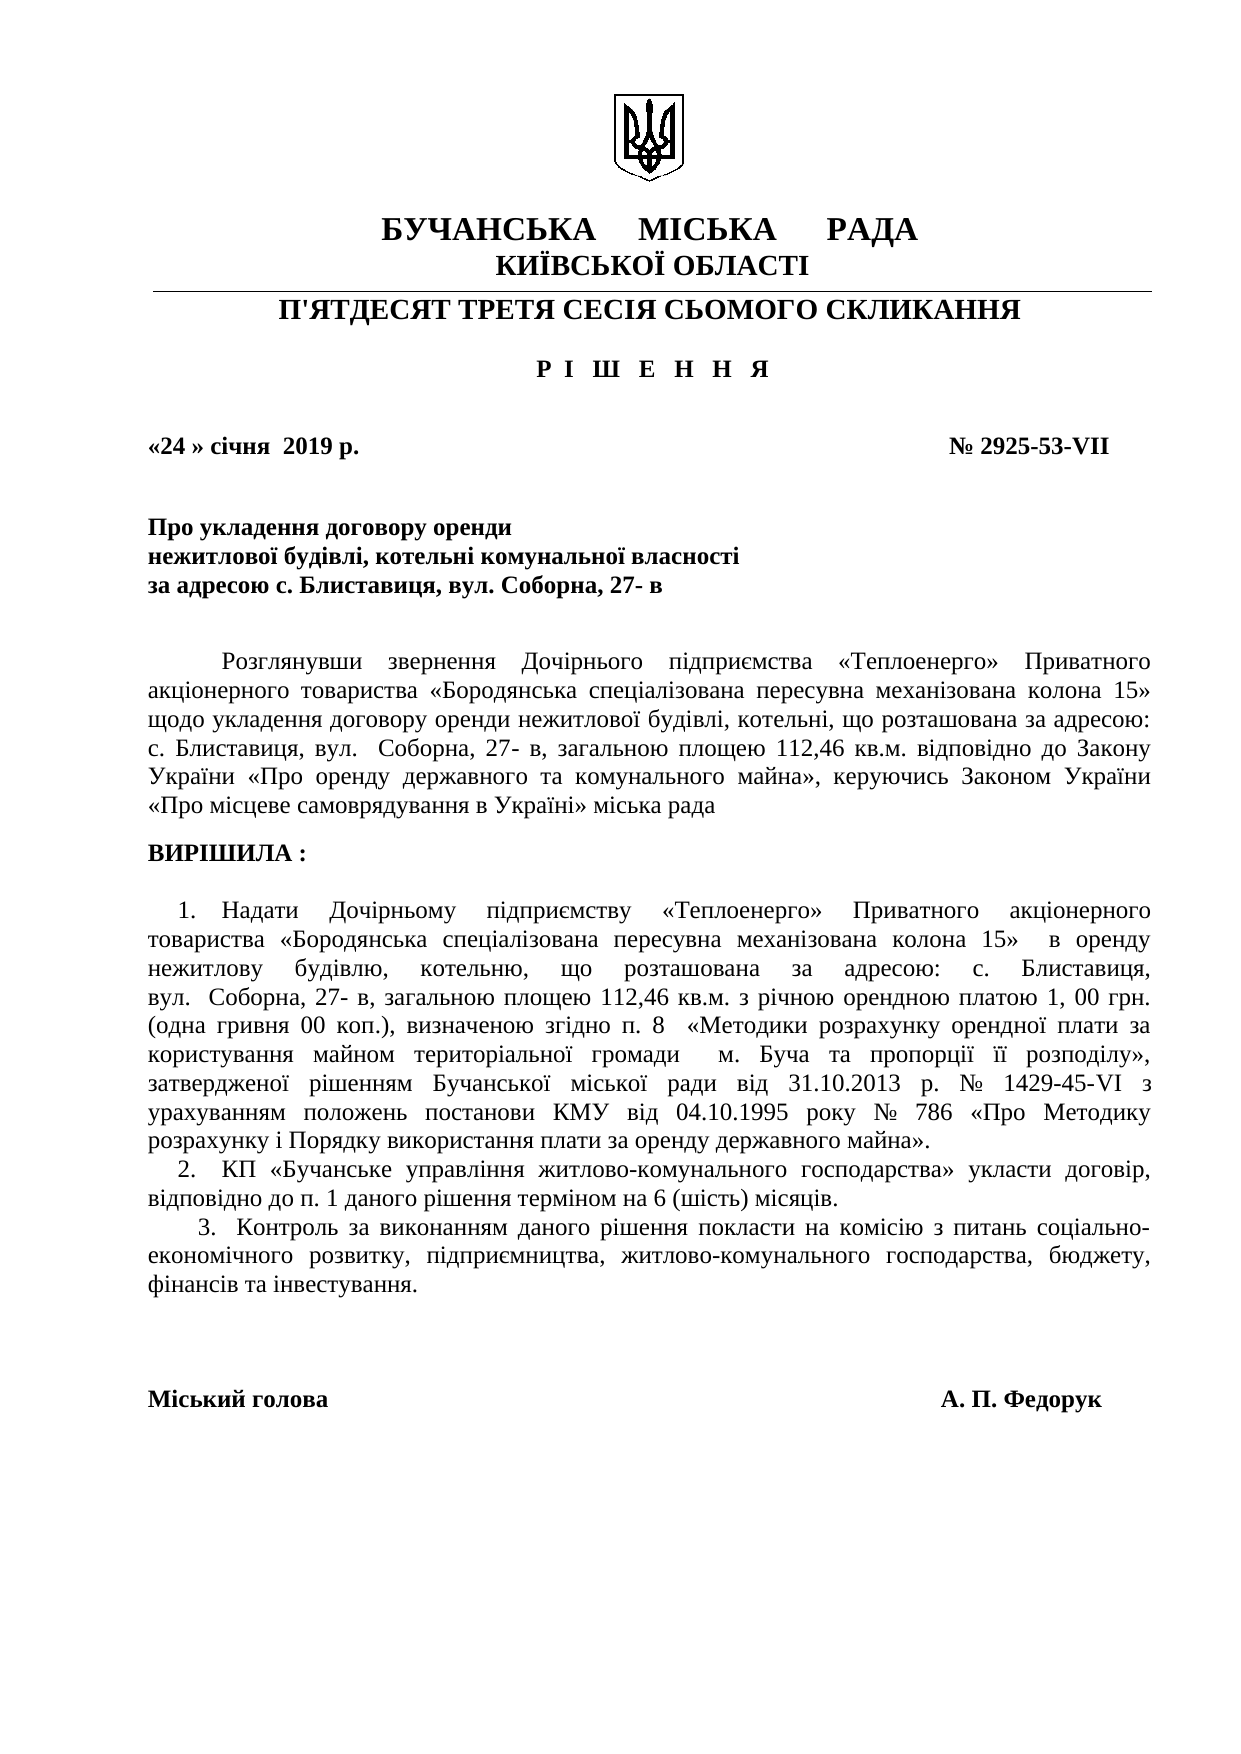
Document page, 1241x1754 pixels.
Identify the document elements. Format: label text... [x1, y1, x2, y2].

subtitle нежитлової будівлі, котельні комунальної власності [148, 541, 1152, 570]
list Надати Дочірньому підприємству «Теплоенерго» Приватного акціонерного товариства «Бородянська спеціалізована пересувна механізована колона 15» в оренду нежитлову будівлю, котельню, що розташована за адресою: с. Блиставиця, вул. Соборна, 27- в, загальною площею 112,46 кв.м. з річною орендною платою 1, 00 грн. (одна гривня 00 коп.), визначеною згідно п. 8 «Методики розрахунку орендної плати за користування майном територіальної громади м. Буча та пропорції її розподілу», затвердженої рішенням Бучанської міської ради від 31.10.2013 р. № 1429-45-VI з урахуванням положень постанови КМУ від 04.10.1995 року № 786 «Про Методику розрахунку і Порядку використання плати за оренду державного майна». [148, 896, 1152, 1154]
subtitle за адресою с. Блиставиця, вул. Соборна, 27- в [148, 570, 1152, 598]
subtitle БУЧАНСЬКА МІСЬКА РАДА [148, 209, 1152, 248]
subtitle ВИРІШИЛА : [148, 838, 1152, 867]
subtitle Р І Ш Е Н Н Я [153, 354, 1152, 383]
subtitle КИЇВСЬКОЇ ОБЛАСТІ [153, 248, 1152, 281]
text П'ЯТДЕСЯТ ТРЕТЯ СЕСІЯ СЬОМОГО СКЛИКАННЯ [148, 292, 1152, 325]
text Міський голова А. П. Федорук [148, 1384, 1152, 1413]
subtitle Розглянувши звернення Дочірнього підприємства «Теплоенерго» Приватного акціонерного товариства «Бородянська спеціалізована пересувна механізована колона 15» щодо укладення договору оренди нежитлової будівлі, котельні, що розташована за адресою: с. Блиставиця, вул. Соборна, 27- в, загальною площею 112,46 кв.м. відповідно до Закону України «Про оренду державного та комунального майна», керуючись Законом України «Про місцеве самоврядування в Україні» міська рада [148, 646, 1152, 819]
list КП «Бучанське управління житлово-комунального господарства» укласти договір, відповідно до п. 1 даного рішення терміном на 6 (шість) місяців. [148, 1154, 1152, 1212]
subtitle Про укладення договору оренди [148, 512, 1152, 541]
subtitle «24 » січня 2019 р. № 2925-53-VII [148, 431, 1152, 459]
text 3. Контроль за виконанням даного рішення покласти на комісію з питань соціально-економічного розвитку, підприємництва, житлово-комунального господарства, бюджету, фінансів та інвестування. [148, 1212, 1152, 1298]
